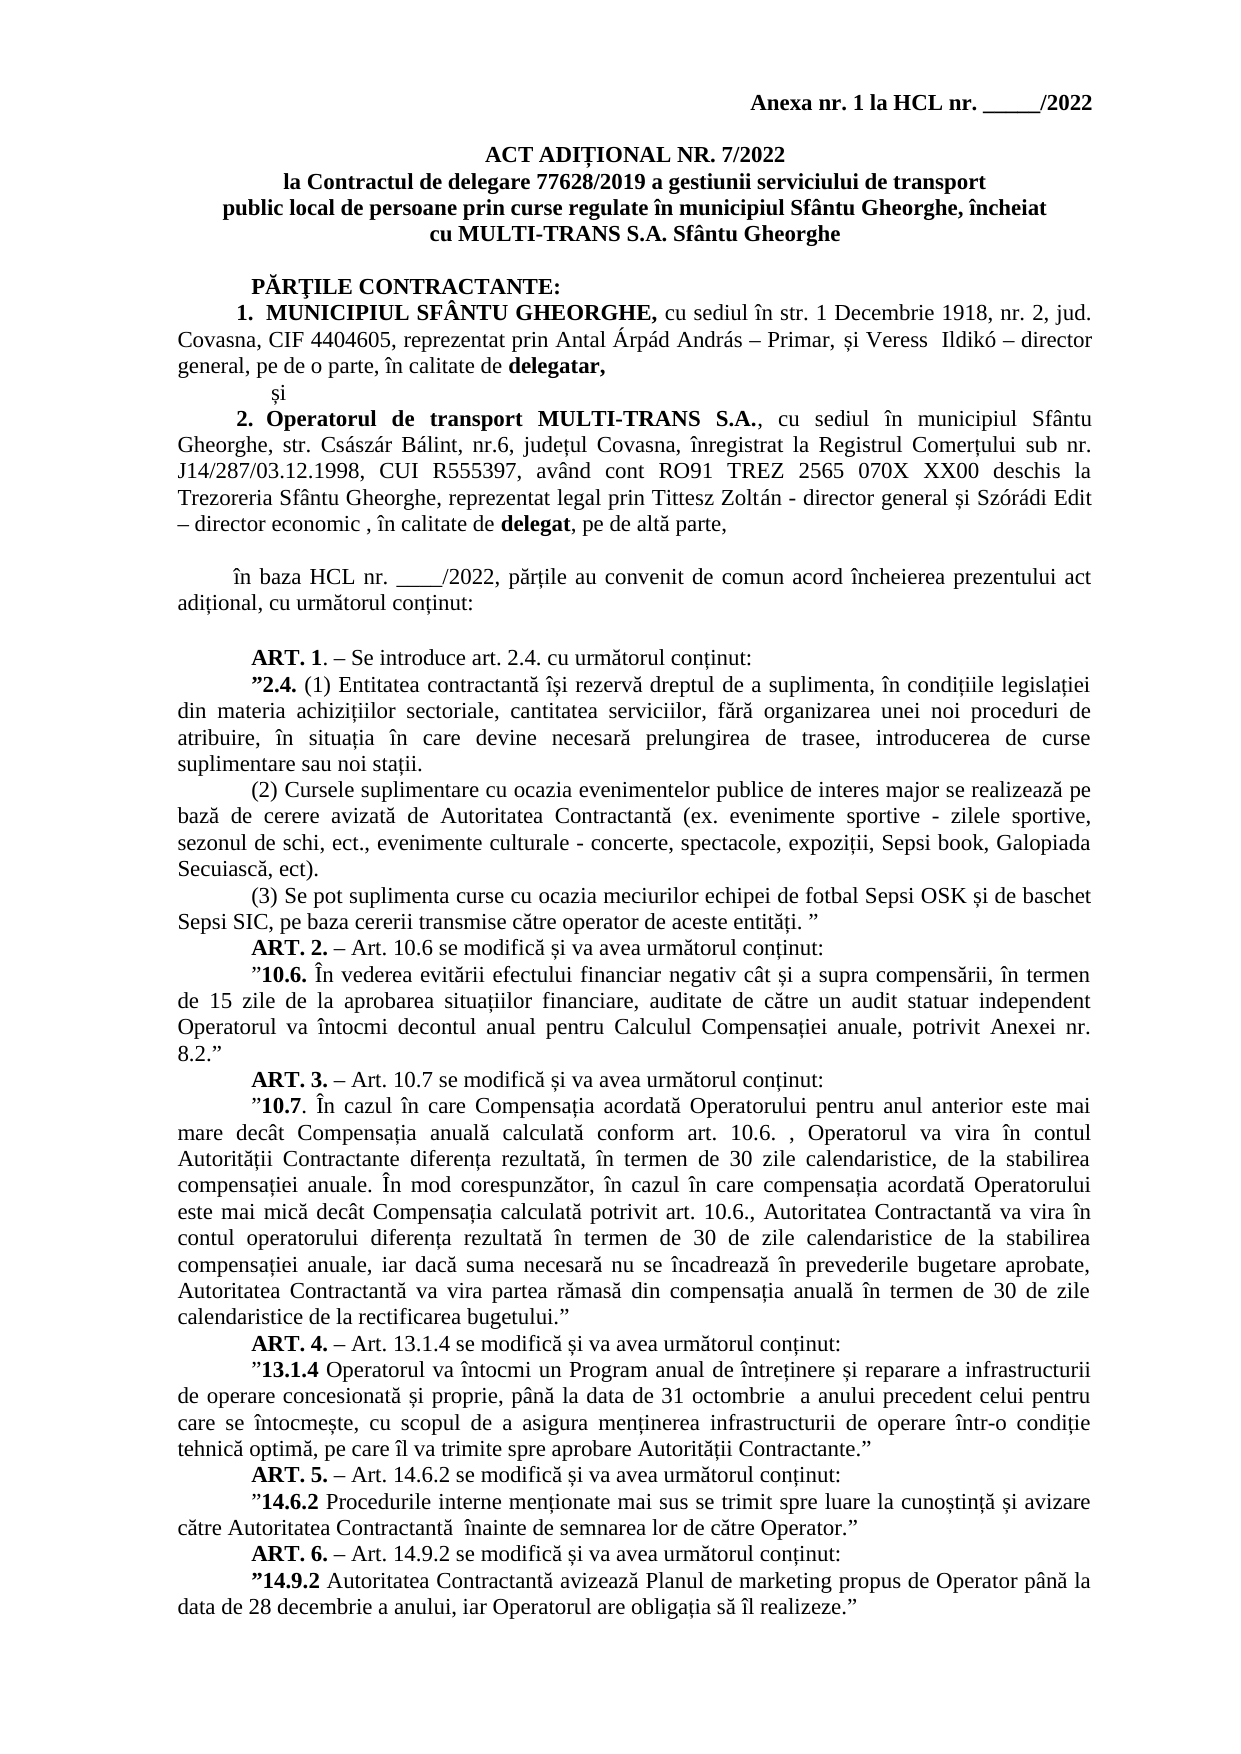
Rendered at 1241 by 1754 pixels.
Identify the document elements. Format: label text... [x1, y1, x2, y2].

text PĂRŢILE CONTRACTANTE: [177, 273, 1092, 299]
text ART. 6. – Art. 14.9.2 se modifică și va avea următorul conținut: [177, 1541, 1092, 1567]
text (2) Cursele suplimentare cu ocazia evenimentelor publice de interes major se realizează pe bază de cerere avizată de Autoritatea Contractantă (ex. evenimente sportive - zilele sportive, sezonul de schi, ect., evenimente culturale - concerte, spectacole, expoziții, Sepsi book, Galopiada Secuiască, ect). [177, 776, 1092, 882]
text ART. 1. – Se introduce art. 2.4. cu următorul conținut: [177, 644, 1092, 671]
list Operatorul de transport MULTI-TRANS S.A., cu sediul în municipiul Sfântu Gheorghe, str. Császár Bálint, nr.6, județul Covasna, înregistrat la Registrul Comerțului sub nr. J14/287/03.12.1998, CUI R555397, având cont RO91 TREZ 2565 070X XX00 deschis la Trezoreria Sfântu Gheorghe, reprezentat legal prin Tittesz Zoltán - director general și Szórádi Edit – director economic , în calitate de delegat, pe de altă parte, [177, 405, 1092, 537]
text la Contractul de delegare 77628/2019 a gestiunii serviciului de transport [177, 168, 1092, 194]
text ART. 2. – Art. 10.6 se modifică și va avea următorul conținut: [177, 934, 1092, 961]
text Anexa nr. 1 la HCL nr. _____/2022 [177, 89, 1092, 115]
list și [271, 378, 1092, 405]
text cu MULTI-TRANS S.A. Sfântu Gheorghe [177, 220, 1092, 247]
text (3) Se pot suplimenta curse cu ocazia meciurilor echipei de fotbal Sepsi OSK și de baschet Sepsi SIC, pe baza cererii transmise către operator de aceste entități. ” [177, 882, 1092, 934]
text ”10.6. În vederea evitării efectului financiar negativ cât și a supra compensării, în termen de 15 zile de la aprobarea situațiilor financiare, auditate de către un audit statuar independent Operatorul va întocmi decontul anual pentru Calculul Compensației anuale, potrivit Anexei nr. 8.2.” [177, 961, 1092, 1066]
text ACT ADIȚIONAL NR. 7/2022 [177, 141, 1092, 168]
text ”14.9.2 Autoritatea Contractantă avizează Planul de marketing propus de Operator până la data de 28 decembrie a anului, iar Operatorul are obligația să îl realizeze.” [177, 1567, 1092, 1619]
text public local de persoane prin curse regulate în municipiul Sfântu Gheorghe, încheiat [177, 194, 1092, 220]
text în baza HCL nr. ____/2022, părțile au convenit de comun acord încheierea prezentului act adițional, cu următorul conținut: [177, 563, 1092, 616]
text ART. 4. – Art. 13.1.4 se modifică și va avea următorul conținut: [177, 1330, 1092, 1356]
text ART. 3. – Art. 10.7 se modifică și va avea următorul conținut: [177, 1066, 1092, 1092]
text ”13.1.4 Operatorul va întocmi un Program anual de întreținere și reparare a infrastructurii de operare concesionată și proprie, până la data de 31 octombrie a anului precedent celui pentru care se întocmește, cu scopul de a asigura menținerea infrastructurii de operare într-o condiție tehnică optimă, pe care îl va trimite spre aprobare Autorității Contractante.” [177, 1356, 1092, 1461]
text ART. 5. – Art. 14.6.2 se modifică și va avea următorul conținut: [177, 1461, 1092, 1488]
text ”14.6.2 Procedurile interne menționate mai sus se trimit spre luare la cunoștință și avizare către Autoritatea Contractantă înainte de semnarea lor de către Operator.” [177, 1488, 1092, 1541]
text ”2.4. (1) Entitatea contractantă își rezervă dreptul de a suplimenta, în condițiile legislației din materia achizițiilor sectoriale, cantitatea serviciilor, fără organizarea unei noi proceduri de atribuire, în situația în care devine necesară prelungirea de trasee, introducerea de curse suplimentare sau noi stații. [177, 671, 1092, 776]
list MUNICIPIUL SFÂNTU GHEORGHE, cu sediul în str. 1 Decembrie 1918, nr. 2, jud. Covasna, CIF 4404605, reprezentat prin Antal Árpád András – Primar, și Veress Ildikó – director general, pe de o parte, în calitate de delegatar, [177, 299, 1092, 378]
text ”10.7. În cazul în care Compensația acordată Operatorului pentru anul anterior este mai mare decât Compensația anuală calculată conform art. 10.6. , Operatorul va vira în contul Autorității Contractante diferența rezultată, în termen de 30 zile calendaristice, de la stabilirea compensației anuale. În mod corespunzător, în cazul în care compensația acordată Operatorului este mai mică decât Compensația calculată potrivit art. 10.6., Autoritatea Contractantă va vira în contul operatorului diferența rezultată în termen de 30 de zile calendaristice de la stabilirea compensației anuale, iar dacă suma necesară nu se încadrează în prevederile bugetare aprobate, Autoritatea Contractantă va vira partea rămasă din compensația anuală în termen de 30 de zile calendaristice de la rectificarea bugetului.” [177, 1092, 1092, 1330]
